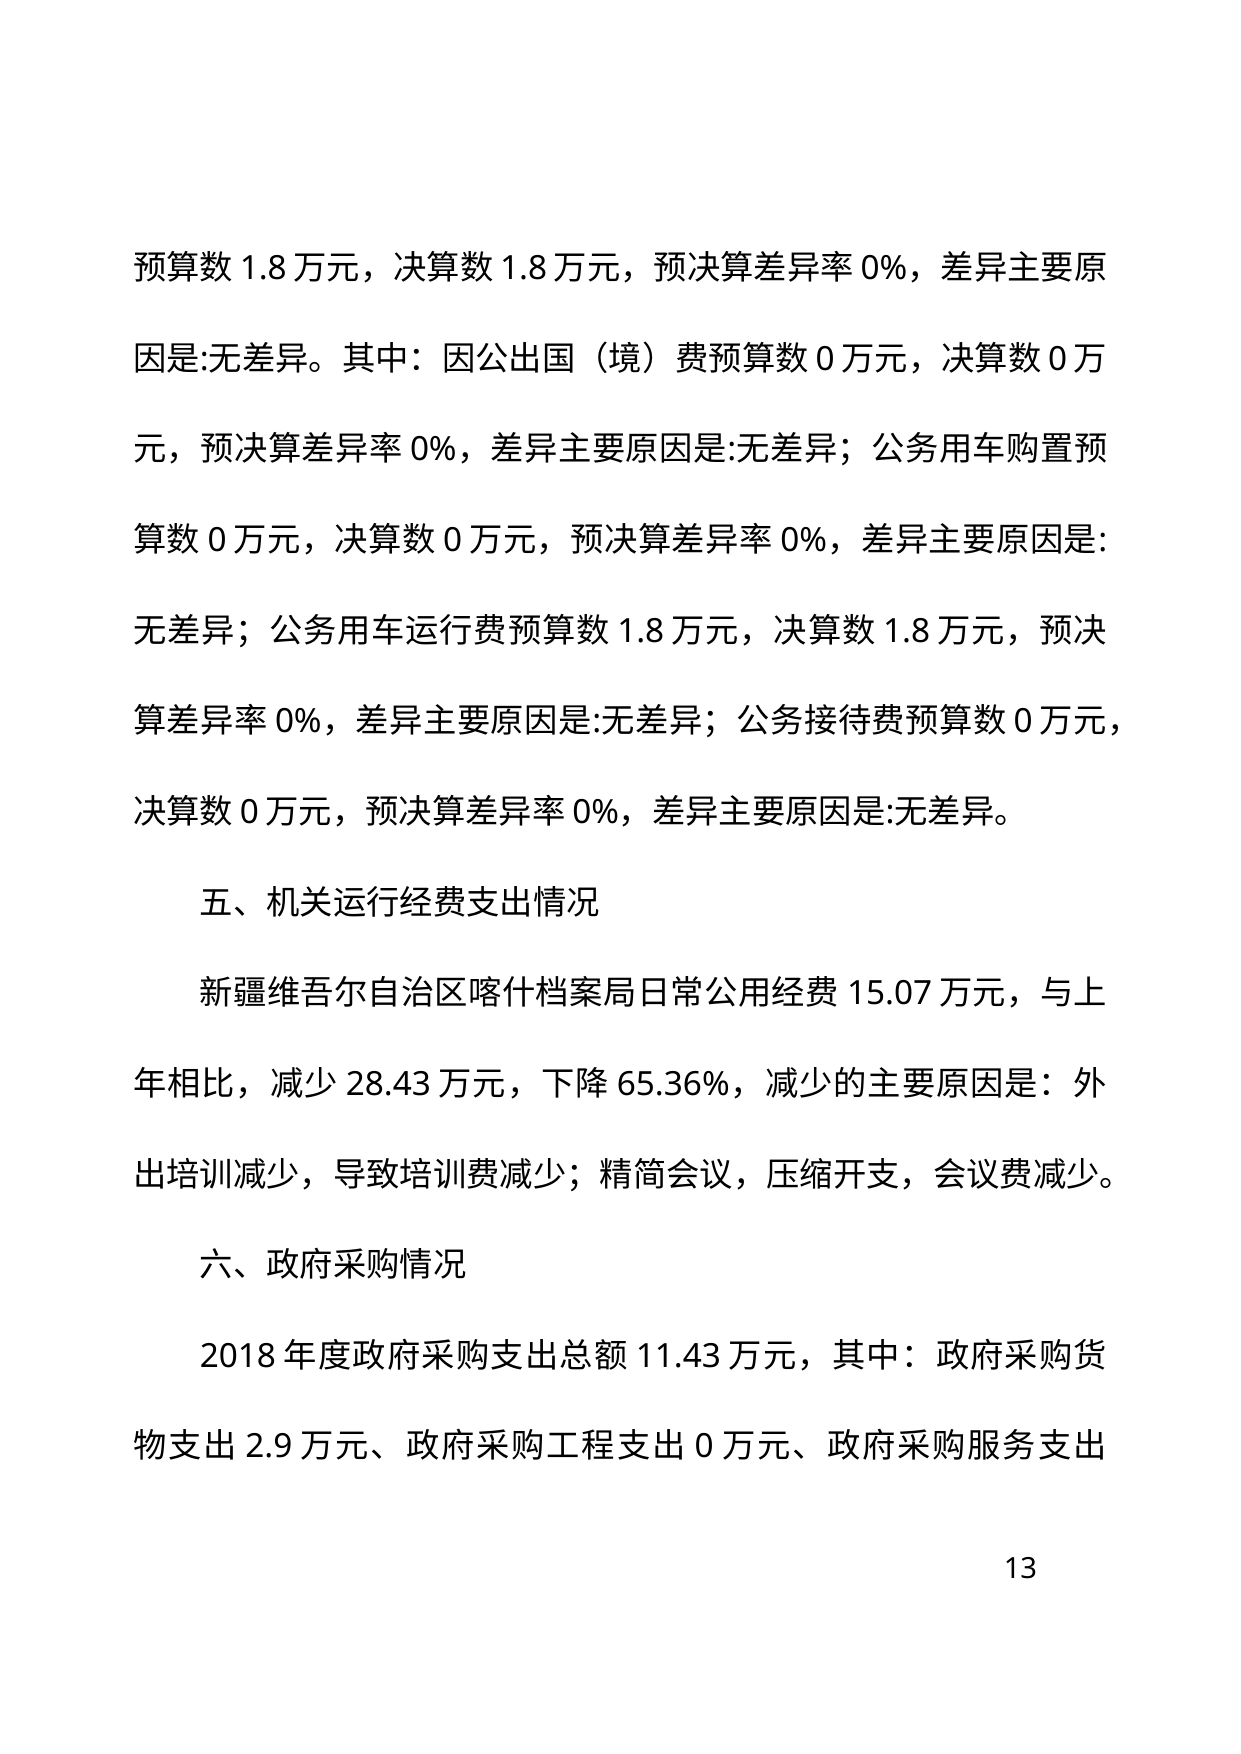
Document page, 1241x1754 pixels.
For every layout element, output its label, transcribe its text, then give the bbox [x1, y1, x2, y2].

text 新疆维吾尔自治区喀什档案局日常公用经费15.07万元，与上年相比，减少28.43万元，下降65.36%，减少的主要原因是：外出培训减少，导致培训费减少；精简会议，压缩开支，会议费减少。 [133, 945, 1107, 1217]
text 五、机关运行经费支出情况 [133, 854, 1107, 945]
text 六、政府采购情况 [133, 1217, 1107, 1307]
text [133, 1307, 1107, 1489]
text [133, 220, 1107, 854]
